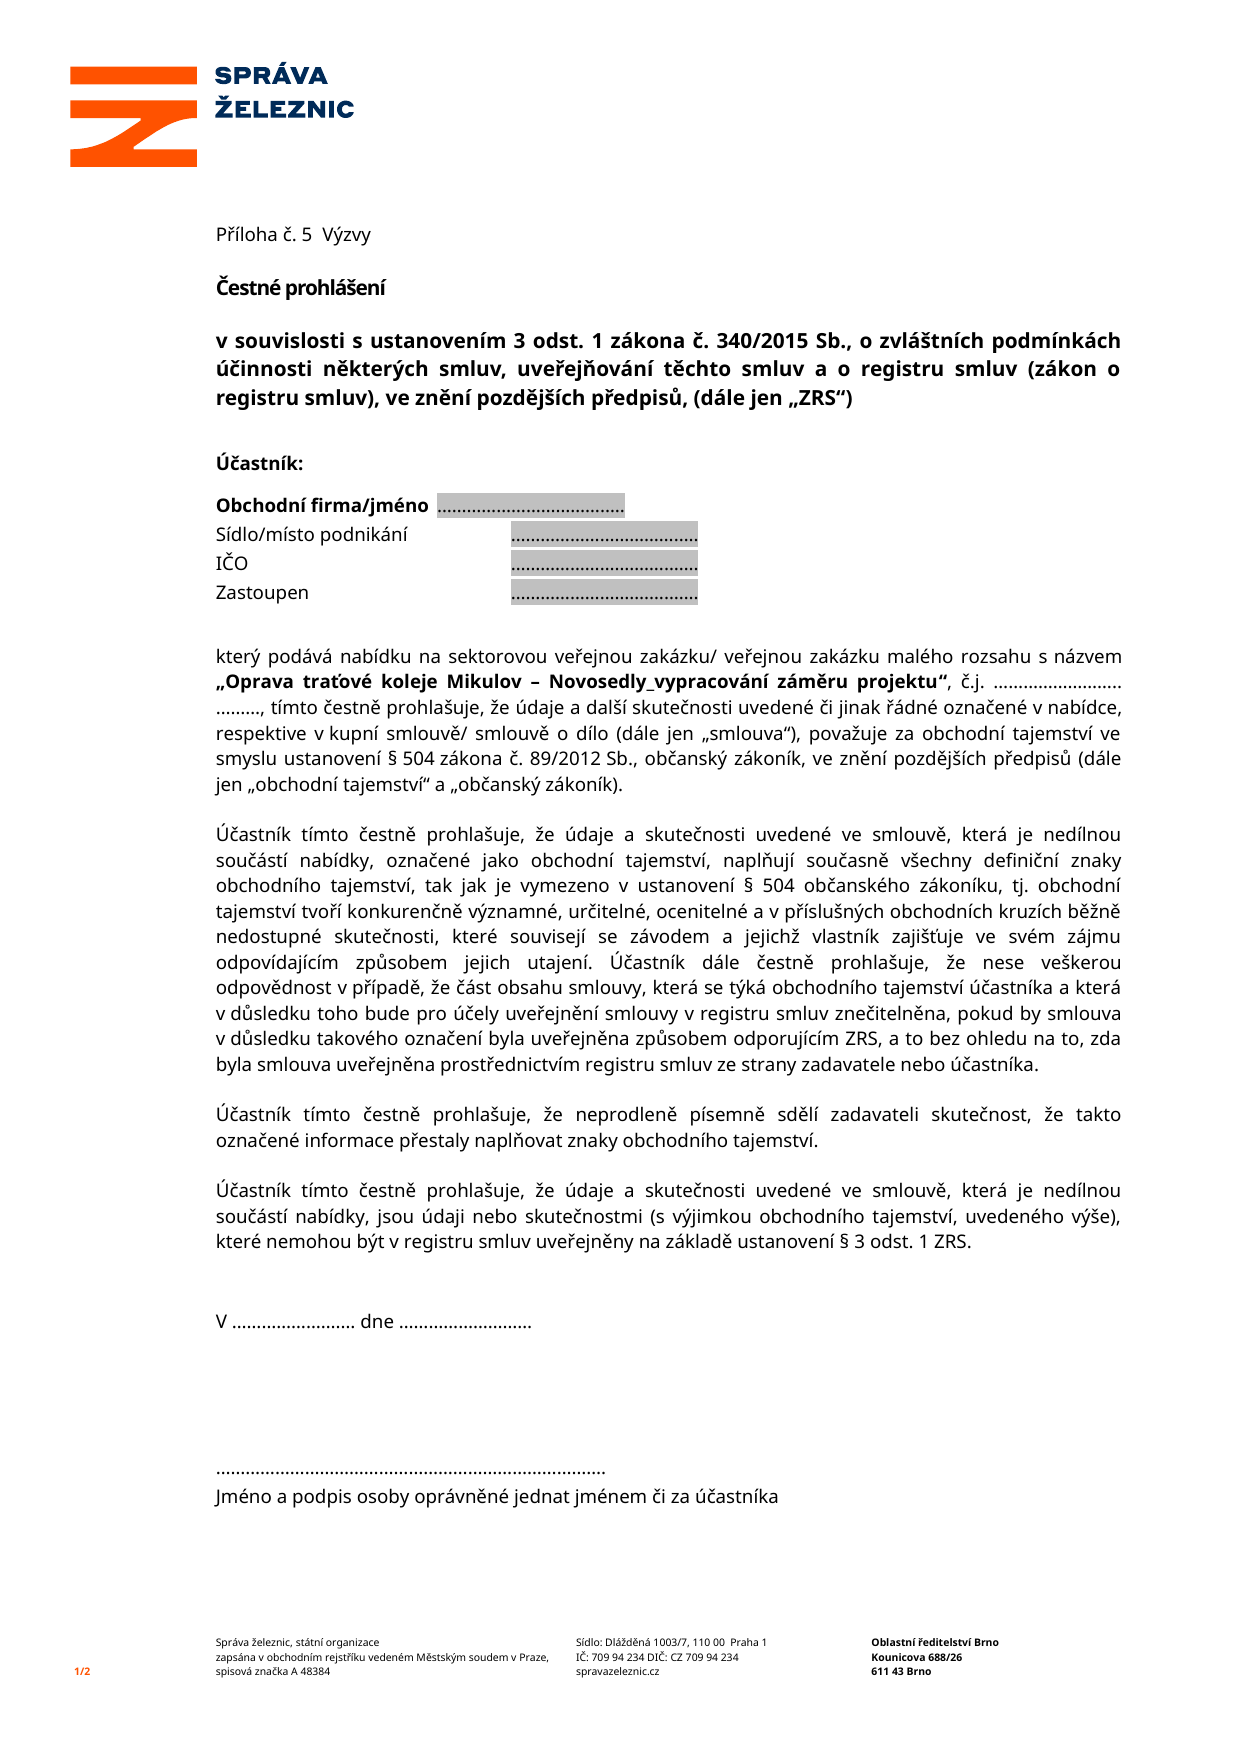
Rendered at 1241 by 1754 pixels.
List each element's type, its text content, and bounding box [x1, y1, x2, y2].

text Obchodní firma/jméno …………………………….…. [216, 489, 1122, 518]
text IČO ………………………….……. [216, 547, 1122, 576]
text Účastník tímto čestně prohlašuje, že údaje a skutečnosti uvedené ve smlouvě, která je nedílnou součástí nabídky, jsou údaji nebo skutečnostmi (s výjimkou obchodního tajemství, uvedeného výše), které nemohou být v registru smluv uveřejněny na základě ustanovení § 3 odst. 1 ZRS. [216, 1178, 1122, 1254]
text v souvislosti s ustanovením 3 odst. 1 zákona č. 340/2015 Sb., o zvláštních podmínkách účinnosti některých smluv, uveřejňování těchto smluv a o registru smluv (zákon o registru smluv), ve znění pozdějších předpisů, (dále jen „ZRS“) [216, 326, 1122, 411]
text Sídlo/místo podnikání …………………………….…. [216, 518, 1122, 547]
text Zastoupen ……………………….………. [216, 576, 1122, 605]
text Jméno a podpis osoby oprávněné jednat jménem či za účastníka [216, 1480, 1121, 1509]
text který podává nabídku na sektorovou veřejnou zakázku/ veřejnou zakázku malého rozsahu s názvem „Oprava traťové koleje Mikulov – Novosedly_vypracování záměru projektu“, č.j. ……………………..………, tímto čestně prohlašuje, že údaje a další skutečnosti uvedené či jinak řádné označené v nabídce, respektive v kupní smlouvě/ smlouvě o dílo (dále jen „smlouva“), považuje za obchodní tajemství ve smyslu ustanovení § 504 zákona č. 89/2012 Sb., občanský zákoník, ve znění pozdějších předpisů (dále jen „obchodní tajemství“ a „občanský zákoník). [216, 643, 1122, 796]
text Účastník tímto čestně prohlašuje, že neprodleně písemně sdělí zadavateli skutečnost, že takto označené informace přestaly naplňovat znaky obchodního tajemství. [216, 1102, 1122, 1153]
text Účastník tímto čestně prohlašuje, že údaje a skutečnosti uvedené ve smlouvě, která je nedílnou součástí nabídky, označené jako obchodní tajemství, naplňují současně všechny definiční znaky obchodního tajemství, tak jak je vymezeno v ustanovení § 504 občanského zákoníku, tj. obchodní tajemství tvoří konkurenčně významné, určitelné, ocenitelné a v příslušných obchodních kruzích běžně nedostupné skutečnosti, které souvisejí se závodem a jejichž vlastník zajišťuje ve svém zájmu odpovídajícím způsobem jejich utajení. Účastník dále čestně prohlašuje, že nese veškerou odpovědnost v případě, že část obsahu smlouvy, která se týká obchodního tajemství účastníka a která v důsledku toho bude pro účely uveřejnění smlouvy v registru smluv znečitelněna, pokud by smlouva v důsledku takového označení byla uveřejněna způsobem odporujícím ZRS, a to bez ohledu na to, zda byla smlouva uveřejněna prostřednictvím registru smluv ze strany zadavatele nebo účastníka. [216, 821, 1122, 1077]
text Účastník: [216, 446, 1122, 477]
text ……………………………………………………………………. [216, 1451, 1121, 1480]
title Čestné prohlášení [216, 273, 1122, 301]
text V ………………….… dne ……………………… [216, 1305, 1121, 1334]
text Příloha č. 5 Výzvy [216, 222, 1122, 247]
